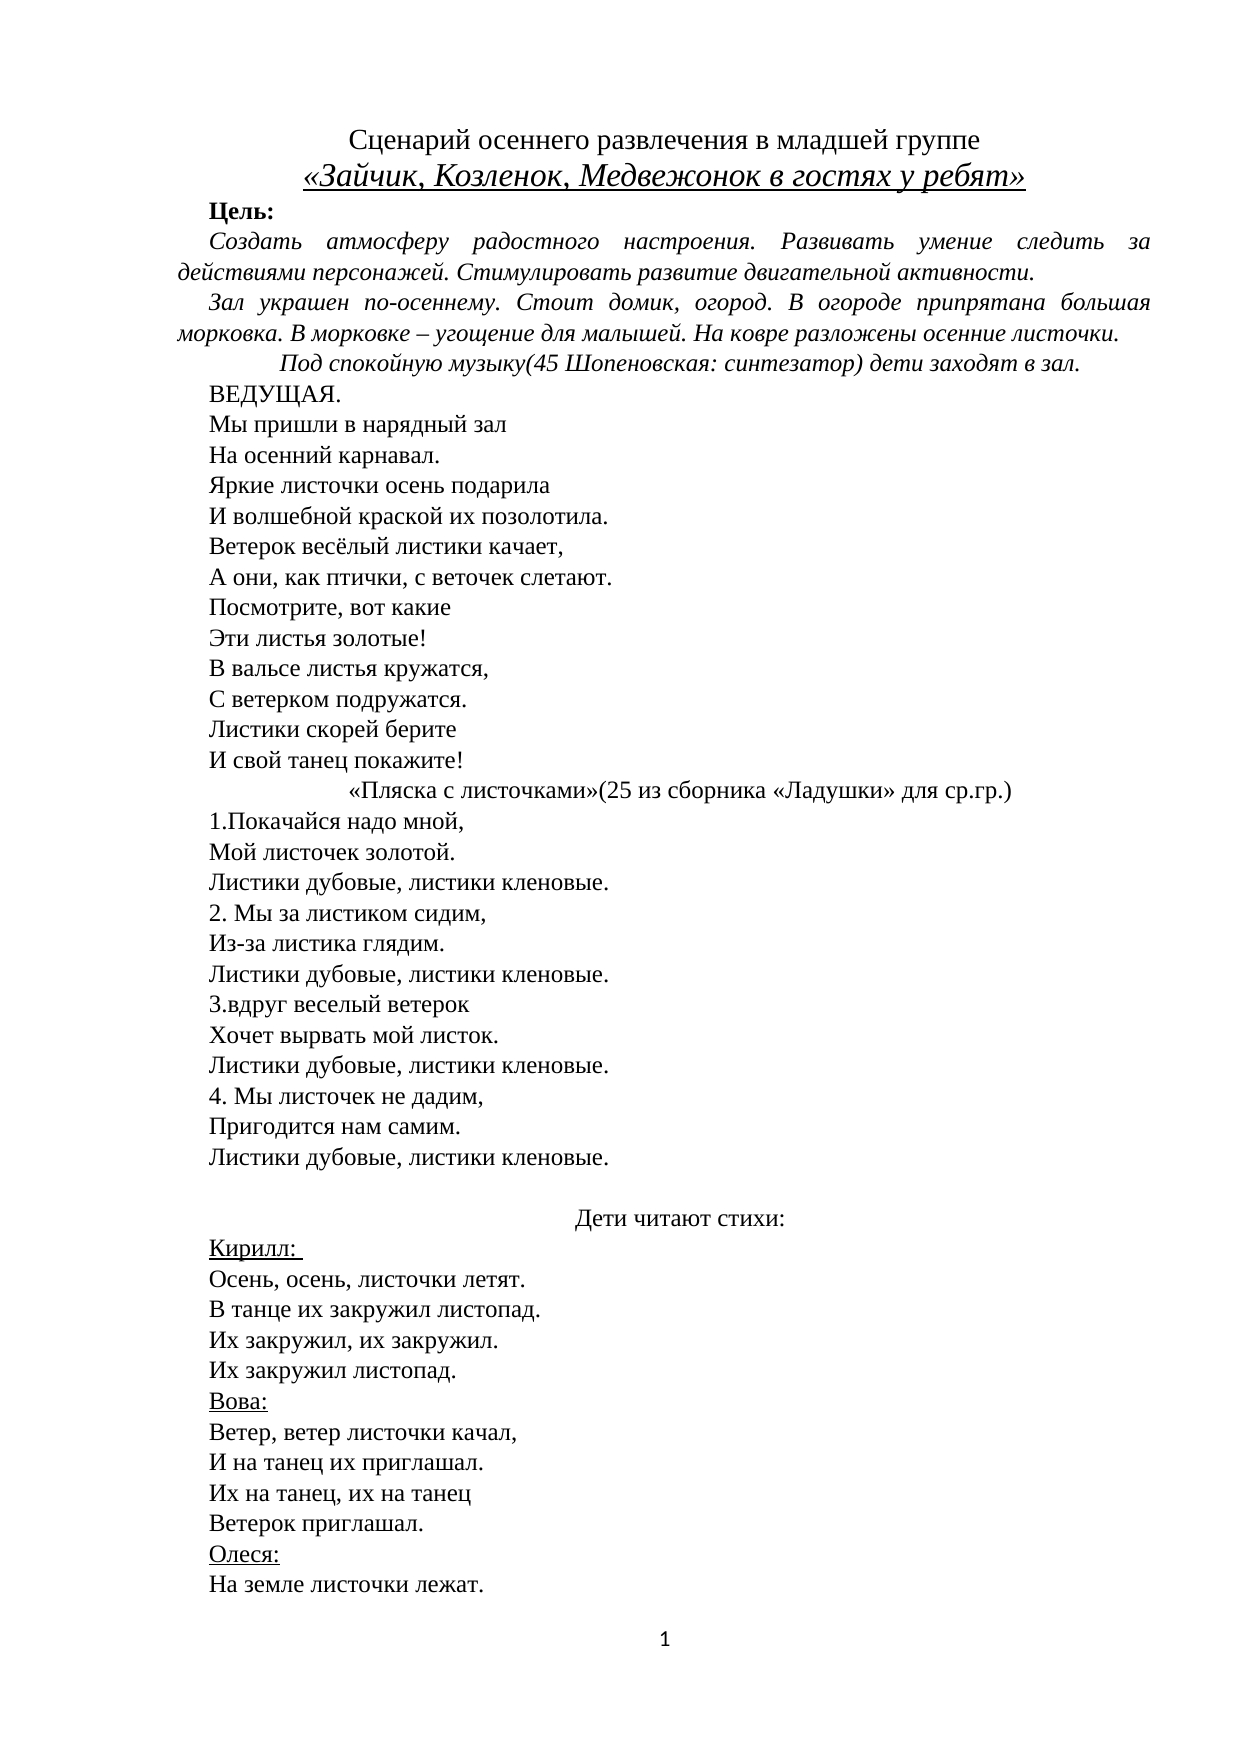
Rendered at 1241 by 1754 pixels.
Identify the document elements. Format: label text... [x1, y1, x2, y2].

text Мой листочек золотой. [177, 835, 1152, 865]
text На осенний карнавал. [177, 438, 1152, 469]
text Листики дубовые, листики кленовые. [177, 957, 1152, 987]
text Кирилл: [177, 1232, 1152, 1262]
text Хочет вырвать мой листок. [177, 1018, 1152, 1048]
text 1.Покачайся надо мной, [177, 804, 1152, 835]
text Ветерок приглашал. [177, 1506, 1152, 1537]
text ВЕДУЩАЯ. [177, 377, 1152, 408]
text С ветерком подружатся. [177, 682, 1152, 713]
text 4. Мы листочек не дадим, [177, 1079, 1152, 1109]
text Посмотрите, вот какие [177, 591, 1152, 621]
text Из-за листика глядим. [177, 926, 1152, 957]
text Эти листья золотые! [177, 621, 1152, 652]
text На земле листочки лежат. [177, 1567, 1152, 1598]
text Цель: [177, 194, 1152, 224]
text И на танец их приглашал. [177, 1445, 1152, 1476]
text Их закружил листопад. [177, 1354, 1152, 1384]
text Мы пришли в нарядный зал [177, 408, 1152, 438]
text Пригодится нам самим. [177, 1109, 1152, 1140]
text В вальсе листья кружатся, [177, 652, 1152, 682]
text Дети читают стихи: [177, 1201, 1152, 1232]
text 2. Мы за листиком сидим, [177, 896, 1152, 926]
text Сценарий осеннего развлечения в младшей группе [177, 118, 1152, 156]
text Листики дубовые, листики кленовые. [177, 865, 1152, 896]
text 3.вдруг веселый ветерок [177, 987, 1152, 1018]
text А они, как птички, с веточек слетают. [177, 560, 1152, 591]
text Их на танец, их на танец [177, 1476, 1152, 1506]
text Листики дубовые, листики кленовые. [177, 1048, 1152, 1079]
text Вова: [177, 1384, 1152, 1415]
text Листики дубовые, листики кленовые. [177, 1140, 1152, 1171]
text Олеся: [177, 1537, 1152, 1567]
text Ветер, ветер листочки качал, [177, 1415, 1152, 1445]
text «Зайчик, Козленок, Медвежонок в гостях у ребят» [177, 156, 1152, 194]
text Ветерок весёлый листики качает, [177, 530, 1152, 560]
text В танце их закружил листопад. [177, 1293, 1152, 1323]
text Под спокойную музыку(45 Шопеновская: синтезатор) дети заходят в зал. [177, 347, 1152, 377]
text Их закружил, их закружил. [177, 1323, 1152, 1354]
text Яркие листочки осень подарила [177, 469, 1152, 499]
text Листики скорей берите [177, 713, 1152, 743]
text «Пляска с листочками»(25 из сборника «Ладушки» для ср.гр.) [177, 774, 1152, 804]
text Создать атмосферу радостного настроения. Развивать умение следить за действиями персонажей. Стимулировать развитие двигательной активности. [177, 224, 1152, 286]
text И свой танец покажите! [177, 743, 1152, 774]
text Зал украшен по-осеннему. Стоит домик, огород. В огороде припрятана большая морковка. В морковке – угощение для малышей. На ковре разложены осенние листочки. [177, 286, 1152, 347]
text Осень, осень, листочки летят. [177, 1262, 1152, 1293]
text И волшебной краской их позолотила. [177, 499, 1152, 530]
